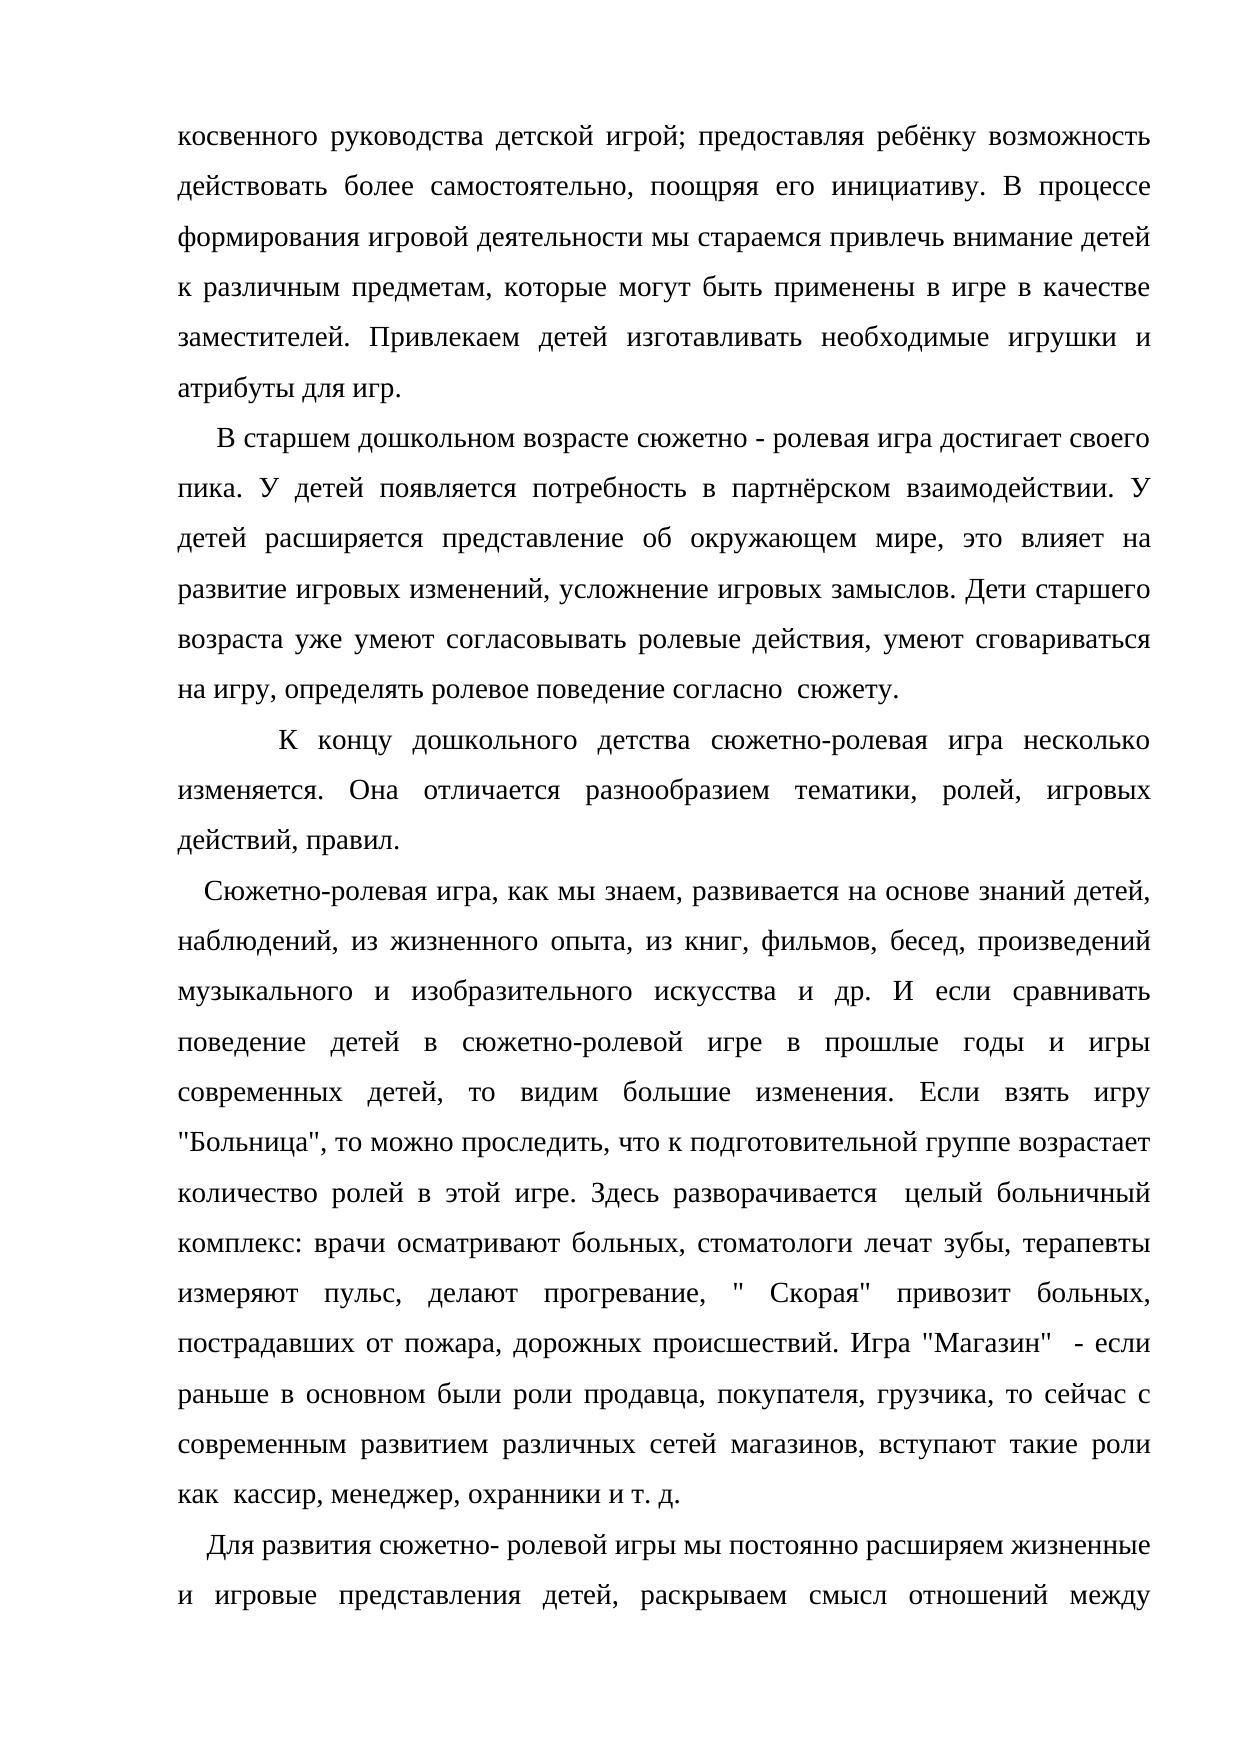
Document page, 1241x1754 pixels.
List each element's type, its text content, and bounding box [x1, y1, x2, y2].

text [177, 1527, 1152, 1611]
text В старшем дошкольном возрасте сюжетно - ролевая игра достигает своего пика. У детей появляется потребность в партнёрском взаимодействии. У детей расширяется представление об окружающем мире, это влияет на развитие игровых изменений, усложнение игровых замыслов. Дети старшего возраста уже умеют согласовывать ролевые действия, умеют сговариваться на игру, определять ролевое поведение согласно сюжету. [177, 420, 1152, 705]
text Сюжетно-ролевая игра, как мы знаем, развивается на основе знаний детей, наблюдений, из жизненного опыта, из книг, фильмов, бесед, произведений музыкального и изобразительного искусства и др. И если сравнивать поведение детей в сюжетно-ролевой игре в прошлые годы и игры современных детей, то видим большие изменения. Если взять игру "Больница", то можно проследить, что к подготовительной группе возрастает количество ролей в этой игре. Здесь разворачивается целый больничный комплекс: врачи осматривают больных, стоматологи лечат зубы, терапевты измеряют пульс, делают прогревание, " Скорая" привозит больных, пострадавших от пожара, дорожных происшествий. Игра "Магазин" - если раньше в основном были роли продавца, покупателя, грузчика, то сейчас с современным развитием различных сетей магазинов, вступают такие роли как кассир, менеджер, охранники и т. д. [177, 873, 1152, 1510]
text К концу дошкольного детства сюжетно-ролевая игра несколько изменяется. Она отличается разнообразием тематики, ролей, игровых действий, правил. [177, 722, 1152, 856]
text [177, 118, 1152, 403]
